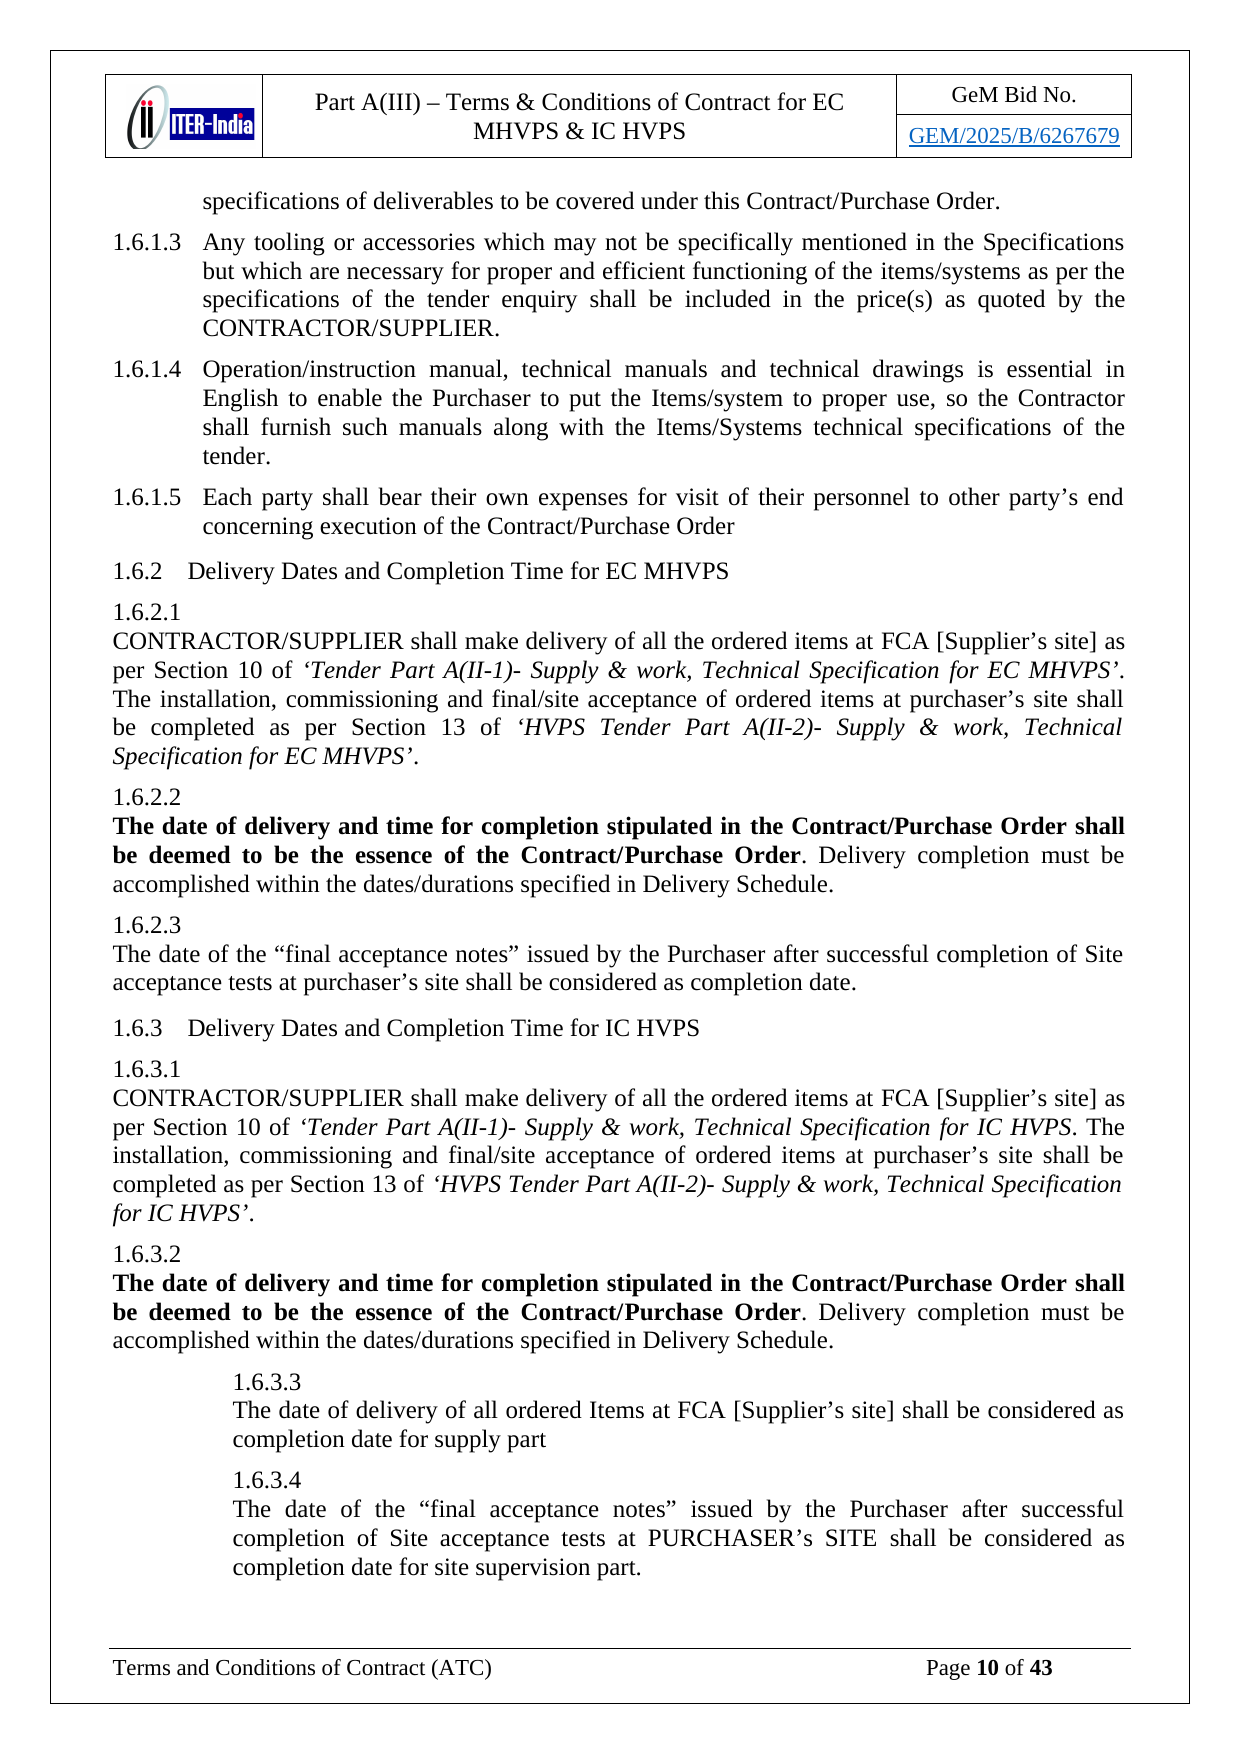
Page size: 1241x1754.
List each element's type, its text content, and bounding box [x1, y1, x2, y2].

subtitle Delivery Dates and Completion Time for IC HVPS [112, 1013, 1125, 1042]
subtitle The date of the “final acceptance notes” issued by the Purchaser after successful completion of Site acceptance tests at PURCHASER’s SITE shall be considered as completion date for site supervision part. [232, 1465, 1125, 1580]
subtitle CONTRACTOR/SUPPLIER shall make delivery of all the ordered items at FCA [Supplier’s site] as per Section 10 of ‘Tender Part A(II-1)- Supply & work, Technical Specification for EC MHVPS’. The installation, commissioning and final/site acceptance of ordered items at purchaser’s site shall be completed as per Section 13 of ‘HVPS Tender Part A(II-2)- Supply & work, Technical Specification for EC MHVPS’. [112, 597, 1125, 770]
subtitle The date of delivery and time for completion stipulated in the Contract/Purchase Order shall be deemed to be the essence of the Contract/Purchase Order. Delivery completion must be accomplished within the dates/durations specified in Delivery Schedule. [112, 782, 1125, 897]
subtitle Delivery Dates and Completion Time for EC MHVPS [112, 556, 1125, 585]
subtitle The date of delivery of all ordered Items at FCA [Supplier’s site] shall be considered as completion date for supply part [232, 1367, 1125, 1453]
subtitle The date of the “final acceptance notes” issued by the Purchaser after successful completion of Site acceptance tests at purchaser’s site shall be considered as completion date. [112, 910, 1125, 996]
subtitle CONTRACTOR/SUPPLIER shall make delivery of all the ordered items at FCA [Supplier’s site] as per Section 10 of ‘Tender Part A(II-1)- Supply & work, Technical Specification for IC HVPS. The installation, commissioning and final/site acceptance of ordered items at purchaser’s site shall be completed as per Section 13 of ‘HVPS Tender Part A(II-2)- Supply & work, Technical Specification for IC HVPS’. [112, 1054, 1125, 1227]
subtitle The date of delivery and time for completion stipulated in the Contract/Purchase Order shall be deemed to be the essence of the Contract/Purchase Order. Delivery completion must be accomplished within the dates/durations specified in Delivery Schedule. [112, 1239, 1125, 1354]
subtitle Each party shall bear their own expenses for visit of their personnel to other party’s end concerning execution of the Contract/Purchase Order [112, 482, 1125, 539]
picture [125, 84, 256, 149]
subtitle Any tooling or accessories which may not be specifically mentioned in the Specifications but which are necessary for proper and efficient functioning of the items/systems as per the specifications of the tender enquiry shall be included in the price(s) as quoted by the CONTRACTOR/SUPPLIER. [112, 227, 1125, 342]
subtitle Operation/instruction manual, technical manuals and technical drawings is essential in English to enable the Purchaser to put the Items/system to proper use, so the Contractor shall furnish such manuals along with the Items/Systems technical specifications of the tender. [112, 354, 1125, 469]
